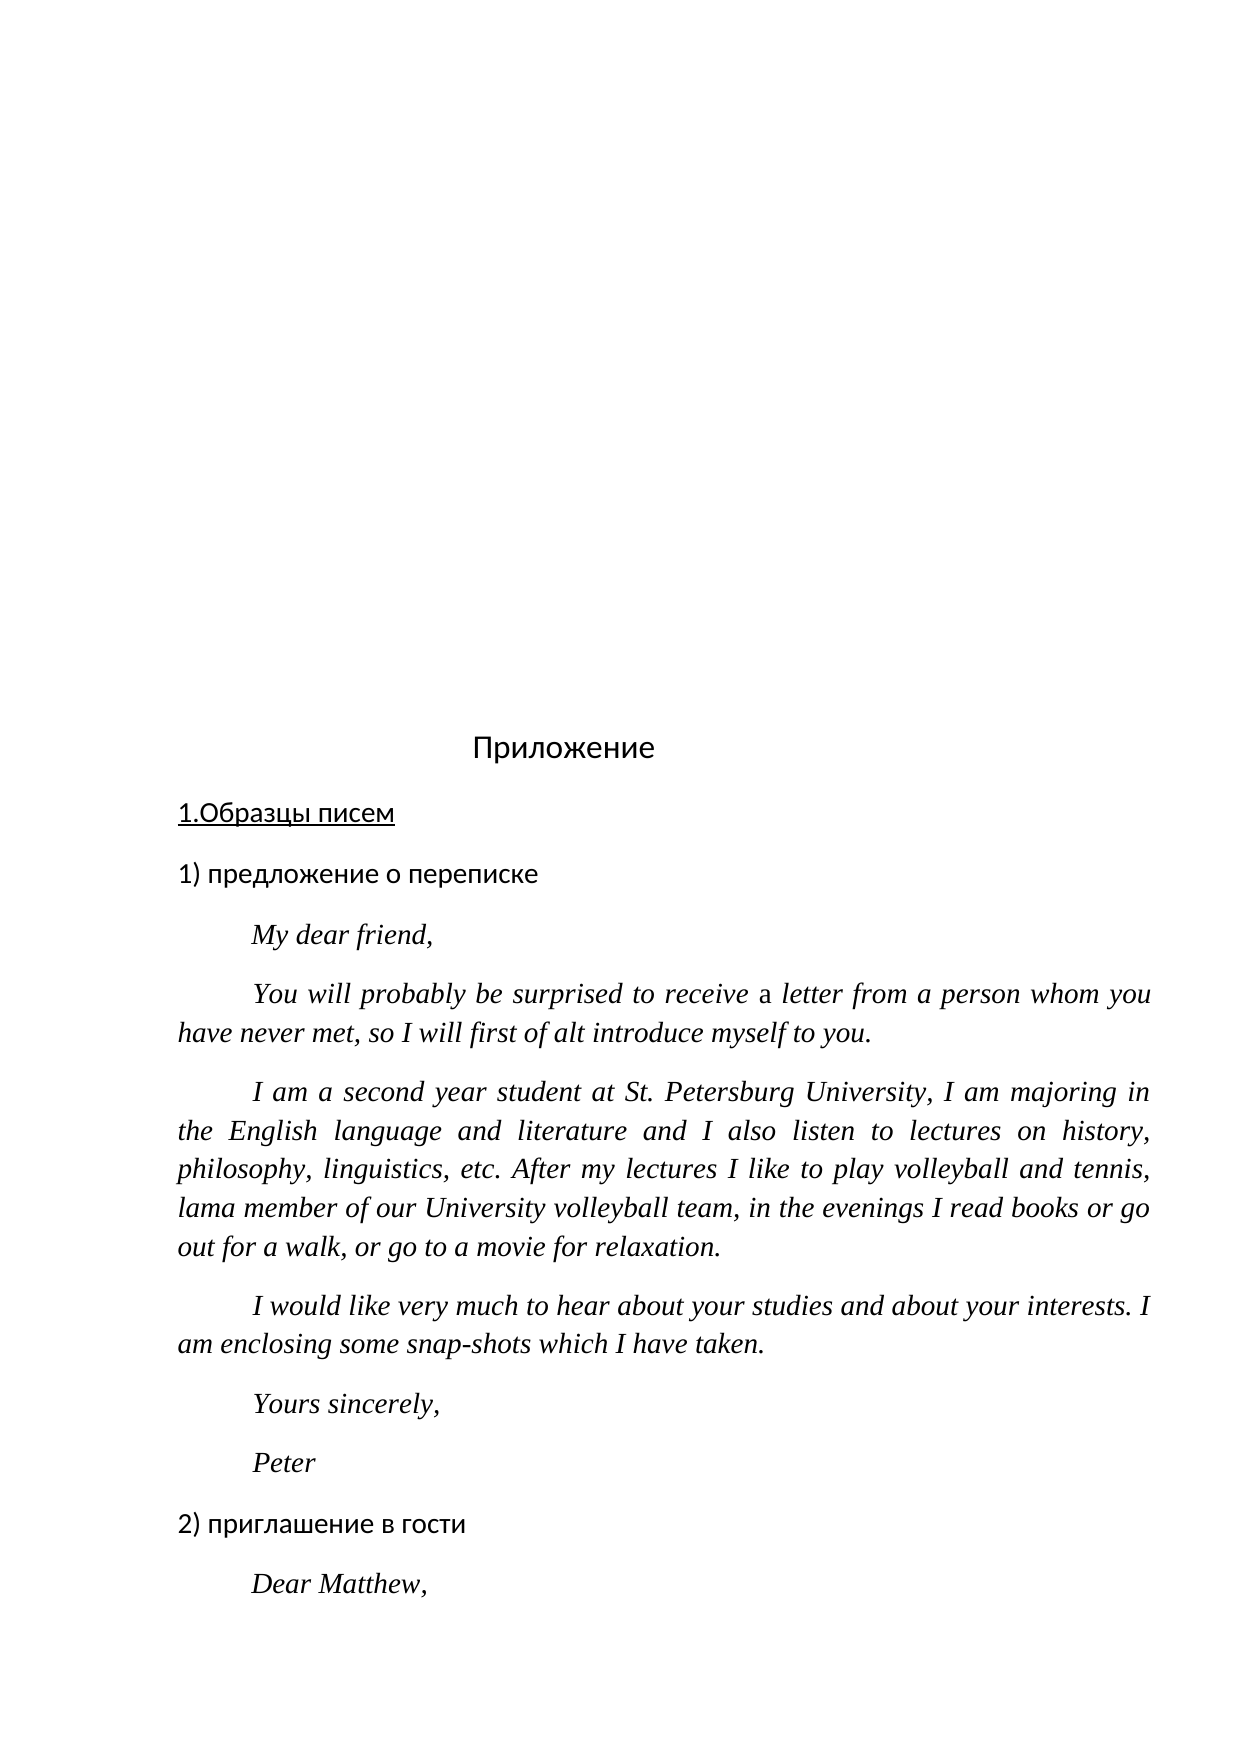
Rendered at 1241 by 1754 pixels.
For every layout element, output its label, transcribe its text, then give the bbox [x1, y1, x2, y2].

text You will probably be surprised to receive a letter from a person whom you have never met, so I will first of alt introduce myself to you. [177, 977, 1152, 1049]
list Приложение [400, 726, 1152, 767]
text Peter [177, 1445, 1152, 1479]
text My dear friend, [177, 917, 1152, 951]
text Yours sincerely, [177, 1386, 1152, 1419]
text Dear Matthew, [177, 1567, 1152, 1600]
text 2) приглашение в гости [177, 1505, 1152, 1540]
text 1) предложение о переписке [177, 856, 1152, 891]
text I am a second year student at St. Petersburg University, I am majoring in the English language and literature and I also listen to lectures on history, philosophy, linguistics, etc. After my lectures I like to play volleyball and tennis, lama member of our University volleyball team, in the evenings I read books or go out for a walk, or go to a movie for relaxation. [177, 1074, 1152, 1262]
text 1.Образцы писем [177, 794, 1152, 829]
text I would like very much to hear about your studies and about your interests. I am enclosing some snap-shots which I have taken. [177, 1288, 1152, 1360]
